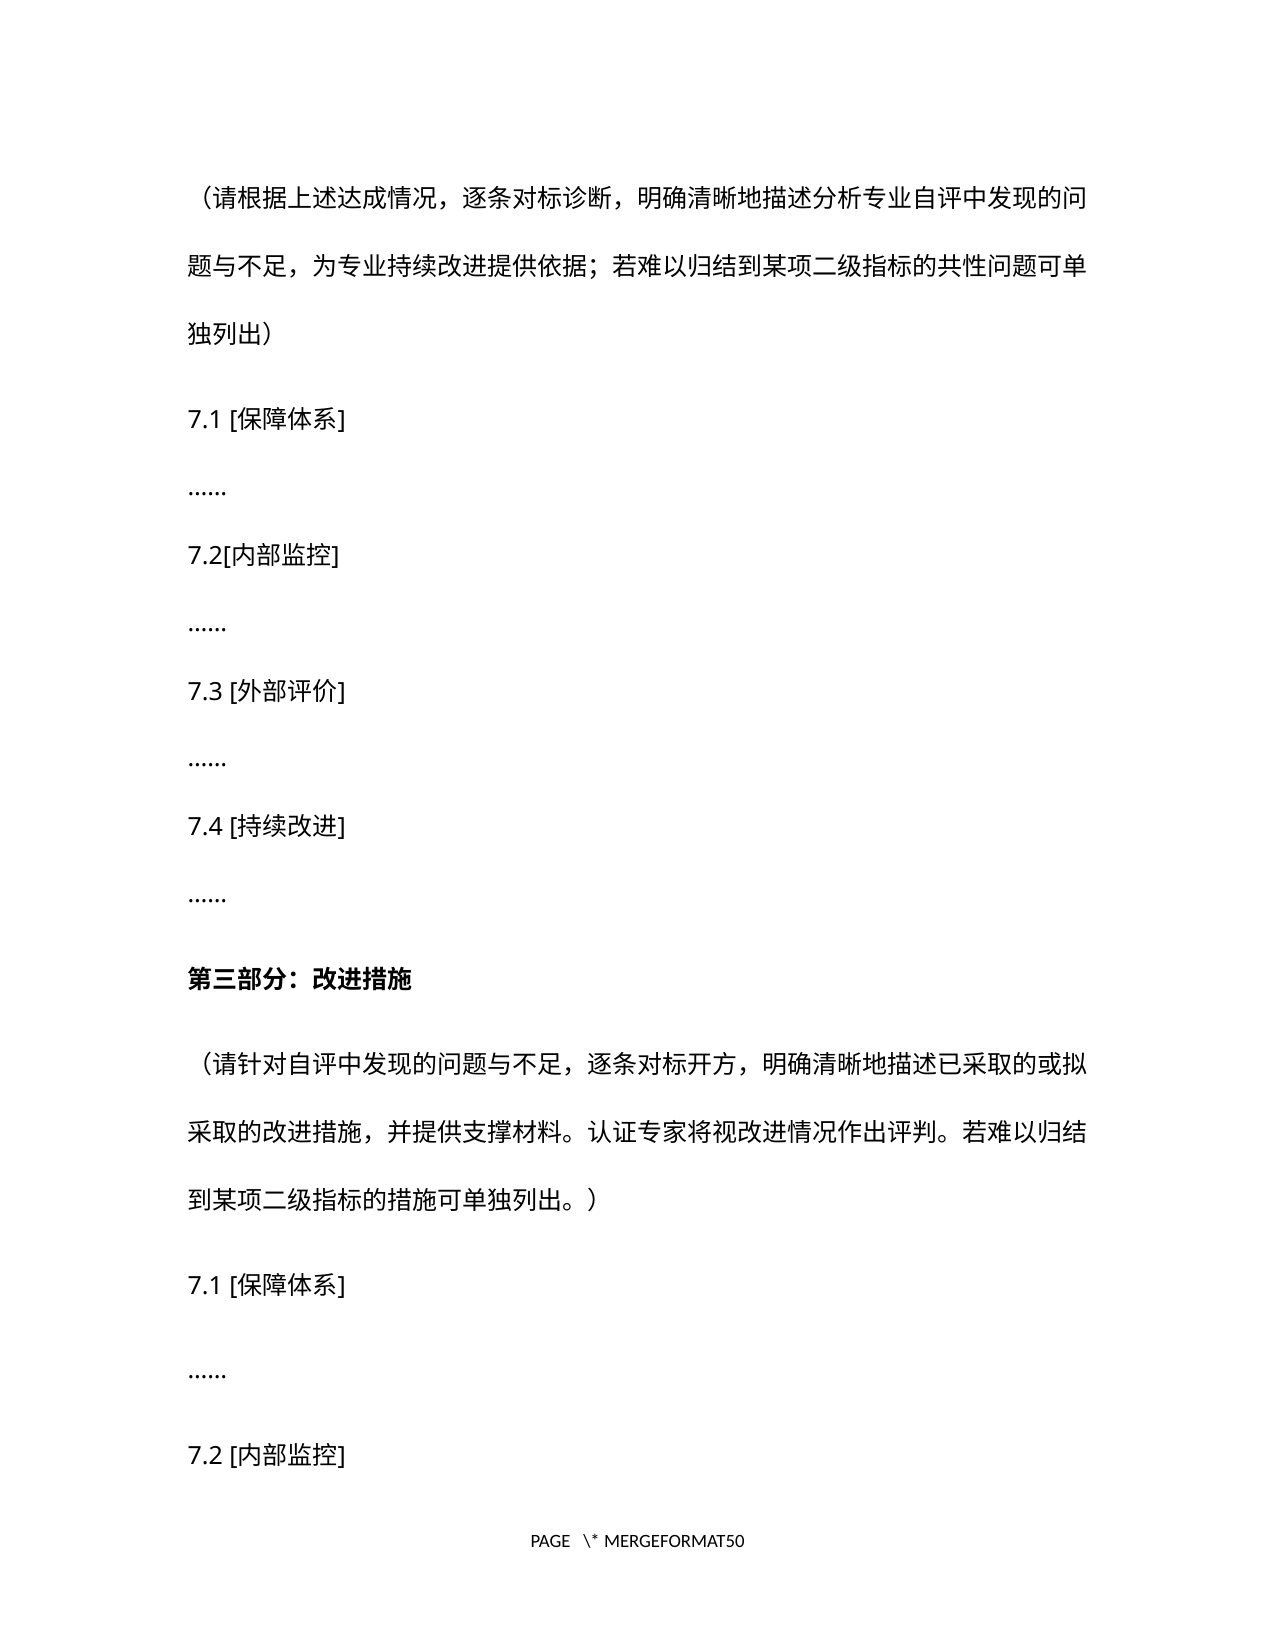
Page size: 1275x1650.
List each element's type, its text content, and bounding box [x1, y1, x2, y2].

text 7.2 [内部监控] [187, 1419, 1087, 1487]
text …… [187, 859, 1087, 927]
text …… [187, 451, 1087, 519]
text …… [187, 1334, 1087, 1402]
text …… [187, 587, 1087, 655]
text 7.1 [保障体系] [187, 1249, 1087, 1317]
text 7.4 [持续改进] [187, 791, 1087, 859]
text （请针对自评中发现的问题与不足，逐条对标开方，明确清晰地描述已采取的或拟采取的改进措施，并提供支撑材料。认证专家将视改进情况作出评判。若难以归结到某项二级指标的措施可单独列出。） [187, 1029, 1087, 1232]
text 7.2[内部监控] [187, 519, 1087, 587]
subtitle 第三部分：改进措施 [187, 944, 1087, 1012]
text 7.3 [外部评价] [187, 655, 1087, 723]
text 7.1 [保障体系] [187, 383, 1087, 451]
text （请根据上述达成情况，逐条对标诊断，明确清晰地描述分析专业自评中发现的问题与不足，为专业持续改进提供依据；若难以归结到某项二级指标的共性问题可单独列出） [187, 163, 1087, 367]
text …… [187, 723, 1087, 791]
